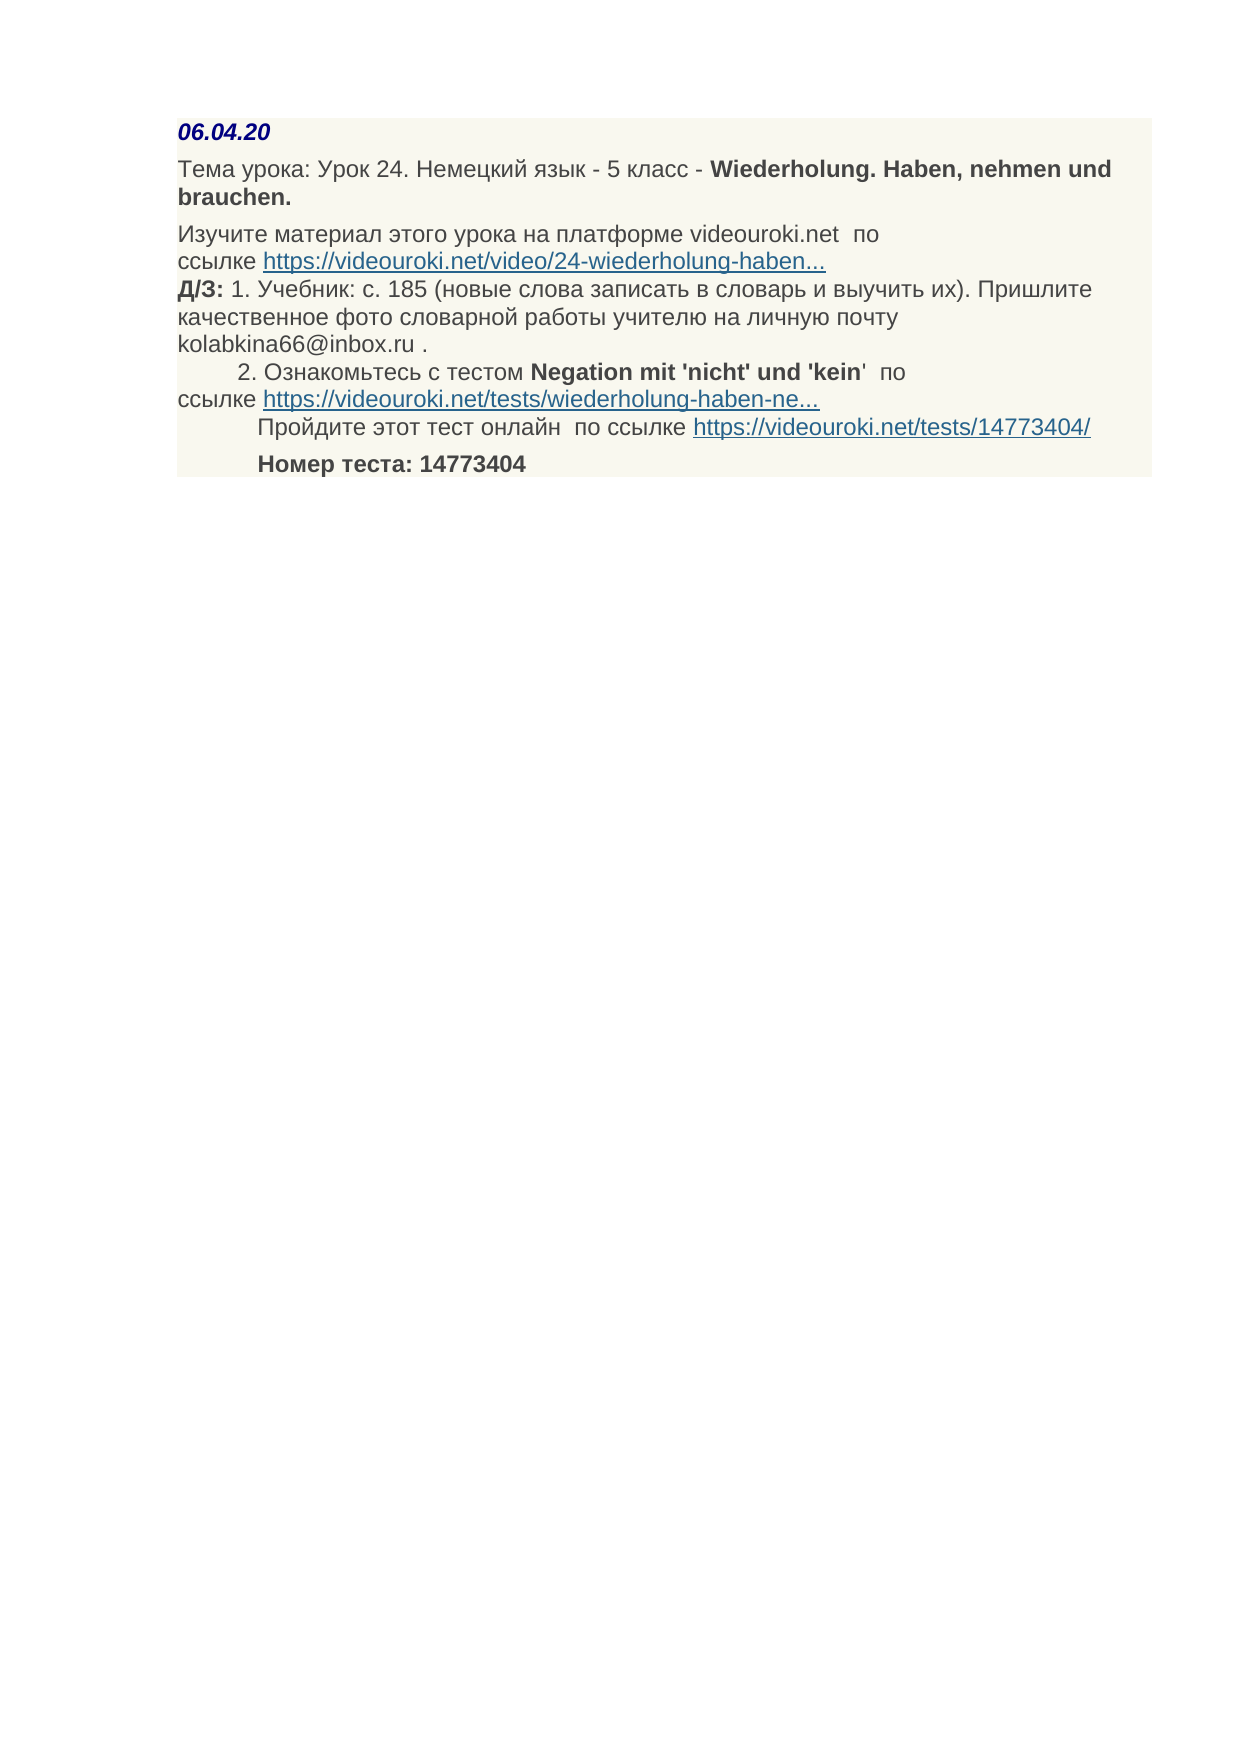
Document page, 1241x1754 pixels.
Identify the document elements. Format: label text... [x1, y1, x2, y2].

text Д/З: 1. Учебник: с. 185 (новые слова записать в словарь и выучить их). Пришлите качественное фото словарной работы учителю на личную почту kolabkina66@inbox.ru . [177, 275, 1152, 358]
text Пройдите этот тест онлайн по ссылке https://videouroki.net/tests/14773404/ [177, 413, 1152, 441]
text 2. Ознакомьтесь с тестом Negation mit 'nicht' und 'kein' по ссылке https://videouroki.net/tests/wiederholung-haben-ne... [177, 358, 1152, 413]
text 06.04.20 [177, 118, 1152, 146]
text Тема урока: Урок 24. Немецкий язык - 5 класс - Wiederholung. Haben, nehmen und brauchen. [177, 155, 1152, 210]
text Изучите материал этого урока на платформе videouroki.net по ссылке https://videouroki.net/video/24-wiederholung-haben... [177, 220, 1152, 275]
text Номер теста: 14773404 [177, 450, 1152, 477]
